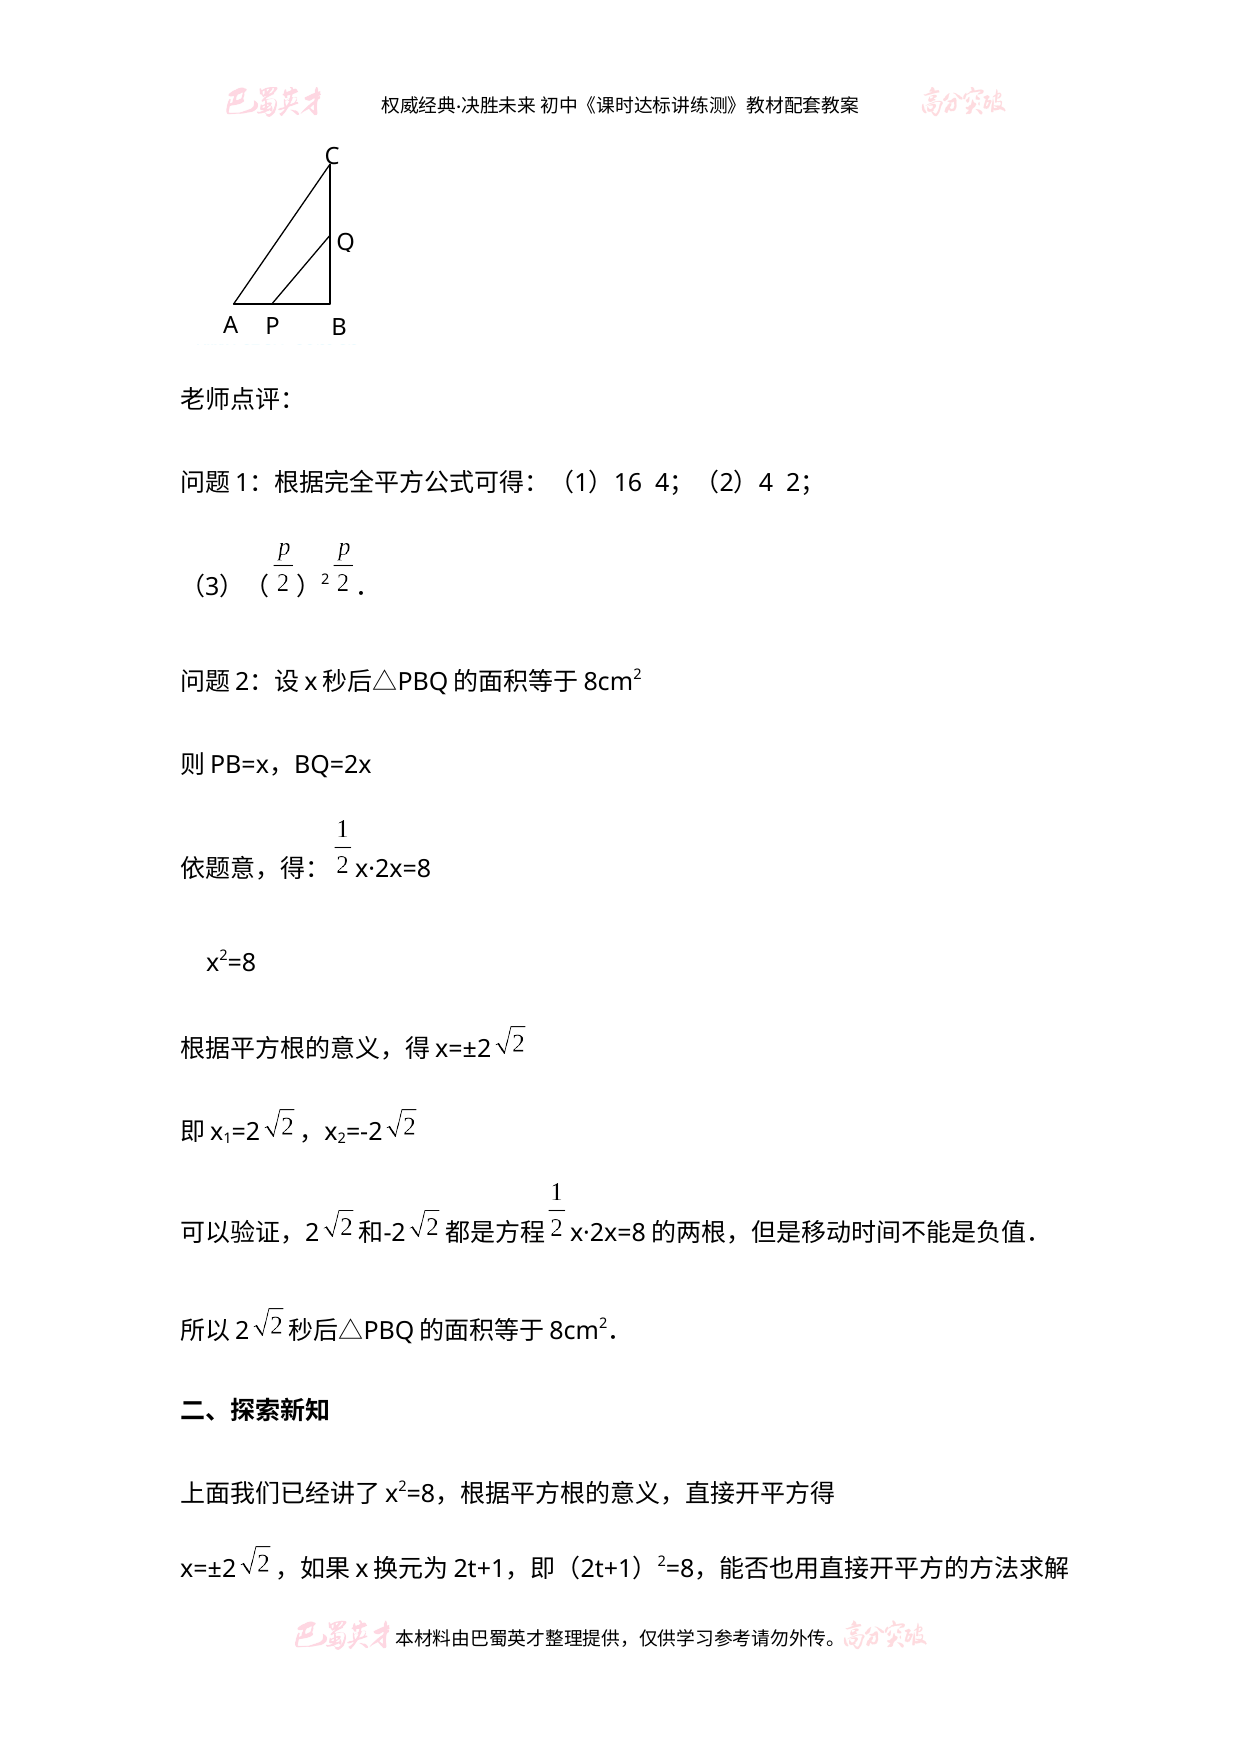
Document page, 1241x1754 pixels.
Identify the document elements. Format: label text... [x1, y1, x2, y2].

text 依题意，得：x·2x=8 [130, 813, 1110, 911]
text 可以验证，2和-2都是方程x·2x=8的两根，但是移动时间不能是负值． [130, 1177, 1110, 1274]
text 二、探索新知 [130, 1376, 1110, 1441]
text x2=8 [130, 929, 1110, 994]
text 所以2秒后△PBQ的面积等于8cm2． [130, 1293, 1110, 1358]
text 即x1=2，x2=-2 [130, 1094, 1110, 1159]
text 问题1：根据完全平方公式可得：（1）16 4；（2）4 2； [130, 448, 1110, 513]
text 根据平方根的意义，得x=±2 [130, 1011, 1110, 1076]
text 老师点评： [130, 365, 1110, 430]
text （3）（）2． [130, 531, 1110, 629]
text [130, 1542, 1110, 1607]
text 上面我们已经讲了x2=8，根据平方根的意义，直接开平方得 [130, 1459, 1110, 1524]
text 问题2：设x秒后△PBQ的面积等于8cm2 [130, 647, 1110, 712]
text 则PB=x，BQ=2x [130, 730, 1110, 795]
